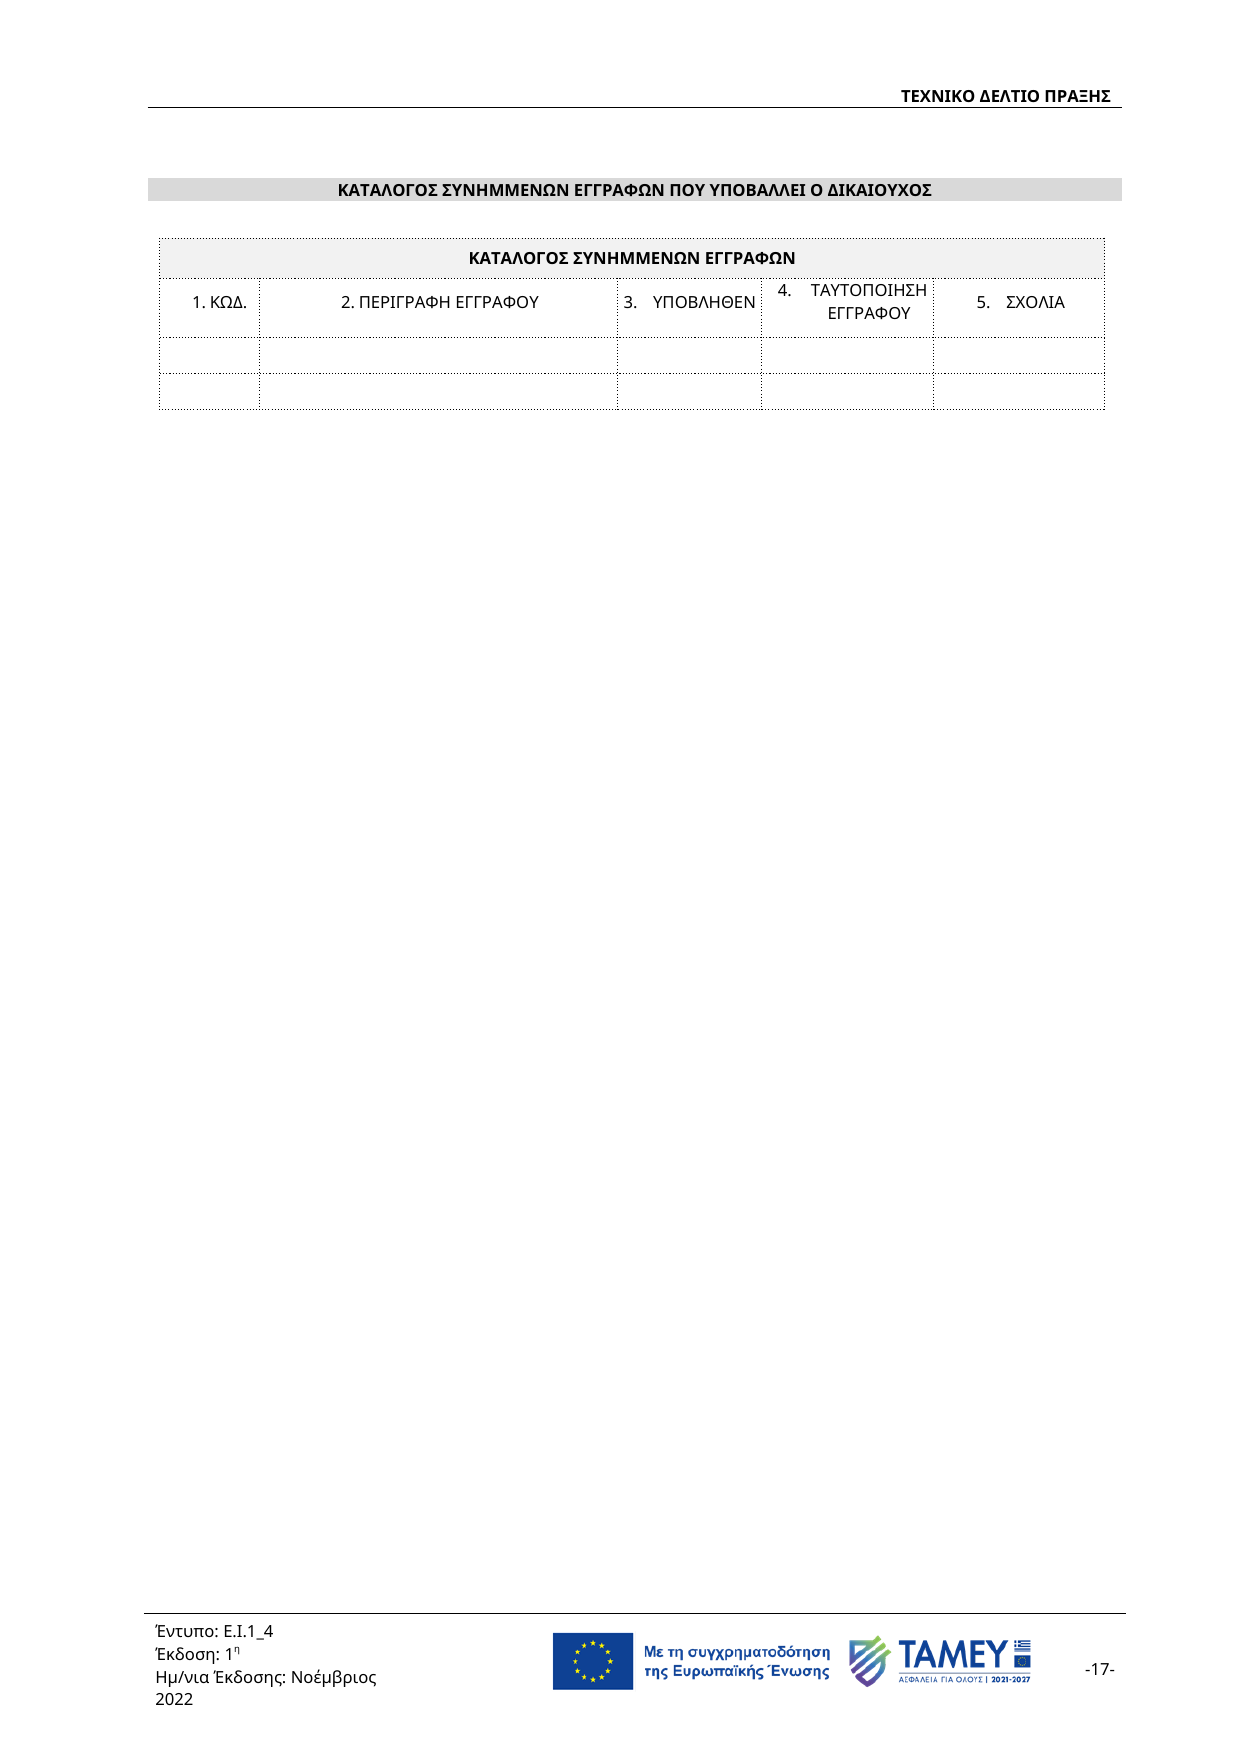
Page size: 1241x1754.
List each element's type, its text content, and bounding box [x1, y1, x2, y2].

table_cell [933, 373, 1105, 409]
table_cell [933, 337, 1105, 373]
table_cell [618, 373, 761, 409]
table_cell ΚΩΔ. [160, 278, 260, 337]
table_cell ΠΕΡΙΓΡΑΦΗ ΕΓΓΡΑΦΟΥ [260, 278, 618, 337]
picture [525, 1627, 1056, 1697]
table_cell ΣΧΟΛΙΑ [933, 278, 1105, 337]
table_cell [618, 337, 761, 373]
table_cell [260, 337, 618, 373]
table_cell [761, 373, 933, 409]
table_header ΚΑΤΑΛΟΓΟΣ ΣΥΝΗΜΜΕΝΩΝ ΕΓΓΡΑΦΩΝ [160, 238, 1105, 278]
table_cell [160, 337, 260, 373]
subtitle ΚΑΤΑΛΟΓΟΣ ΣΥΝΗΜμΕΝΩΝ ΕΓΓΡΑΦΩΝ ΠΟΥ ΥΠΟΒΑΛΛΕΙ Ο ΔΙΚΑΙΟΥΧΟΣ [148, 178, 1122, 201]
table_cell [160, 373, 260, 409]
table_cell [761, 337, 933, 373]
table_cell [260, 373, 618, 409]
table_cell ΥΠΟΒΛΗΘΕΝ [618, 278, 761, 337]
table_cell ΤΑΥΤΟΠΟΙΗΣΗ ΕΓΓΡΑΦΟΥ [761, 278, 933, 337]
